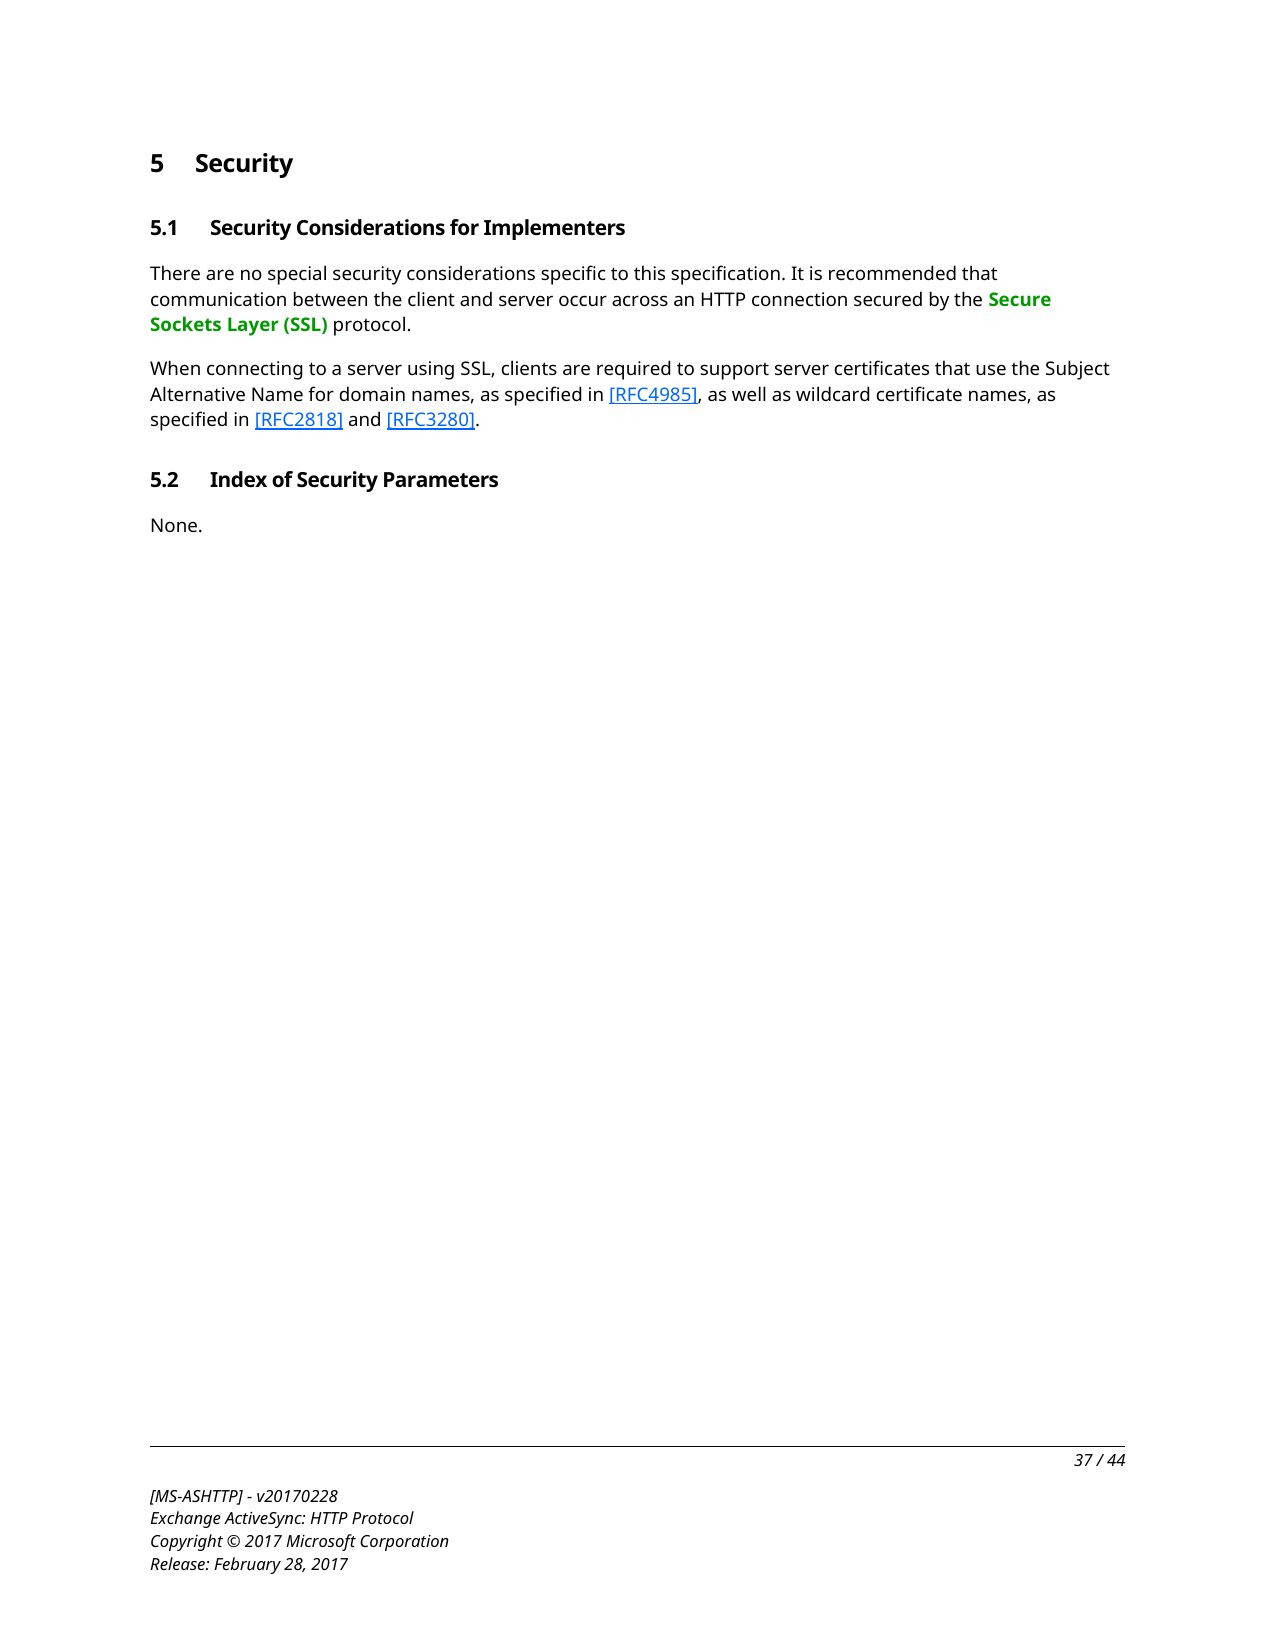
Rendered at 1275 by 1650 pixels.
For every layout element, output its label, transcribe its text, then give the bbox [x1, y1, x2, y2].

text There are no special security considerations specific to this specification. It is recommended that communication between the client and server occur across an HTTP connection secured by the Secure Sockets Layer (SSL) protocol. [150, 260, 1125, 337]
subtitle Security [150, 146, 1125, 180]
text None. [150, 513, 1125, 538]
subtitle Index of Security Parameters [150, 466, 1125, 494]
subtitle Security Considerations for Implementers [150, 213, 1125, 242]
text When connecting to a server using SSL, clients are required to support server certificates that use the Subject Alternative Name for domain names, as specified in [RFC4985], as well as wildcard certificate names, as specified in [RFC2818] and [RFC3280]. [150, 356, 1125, 432]
